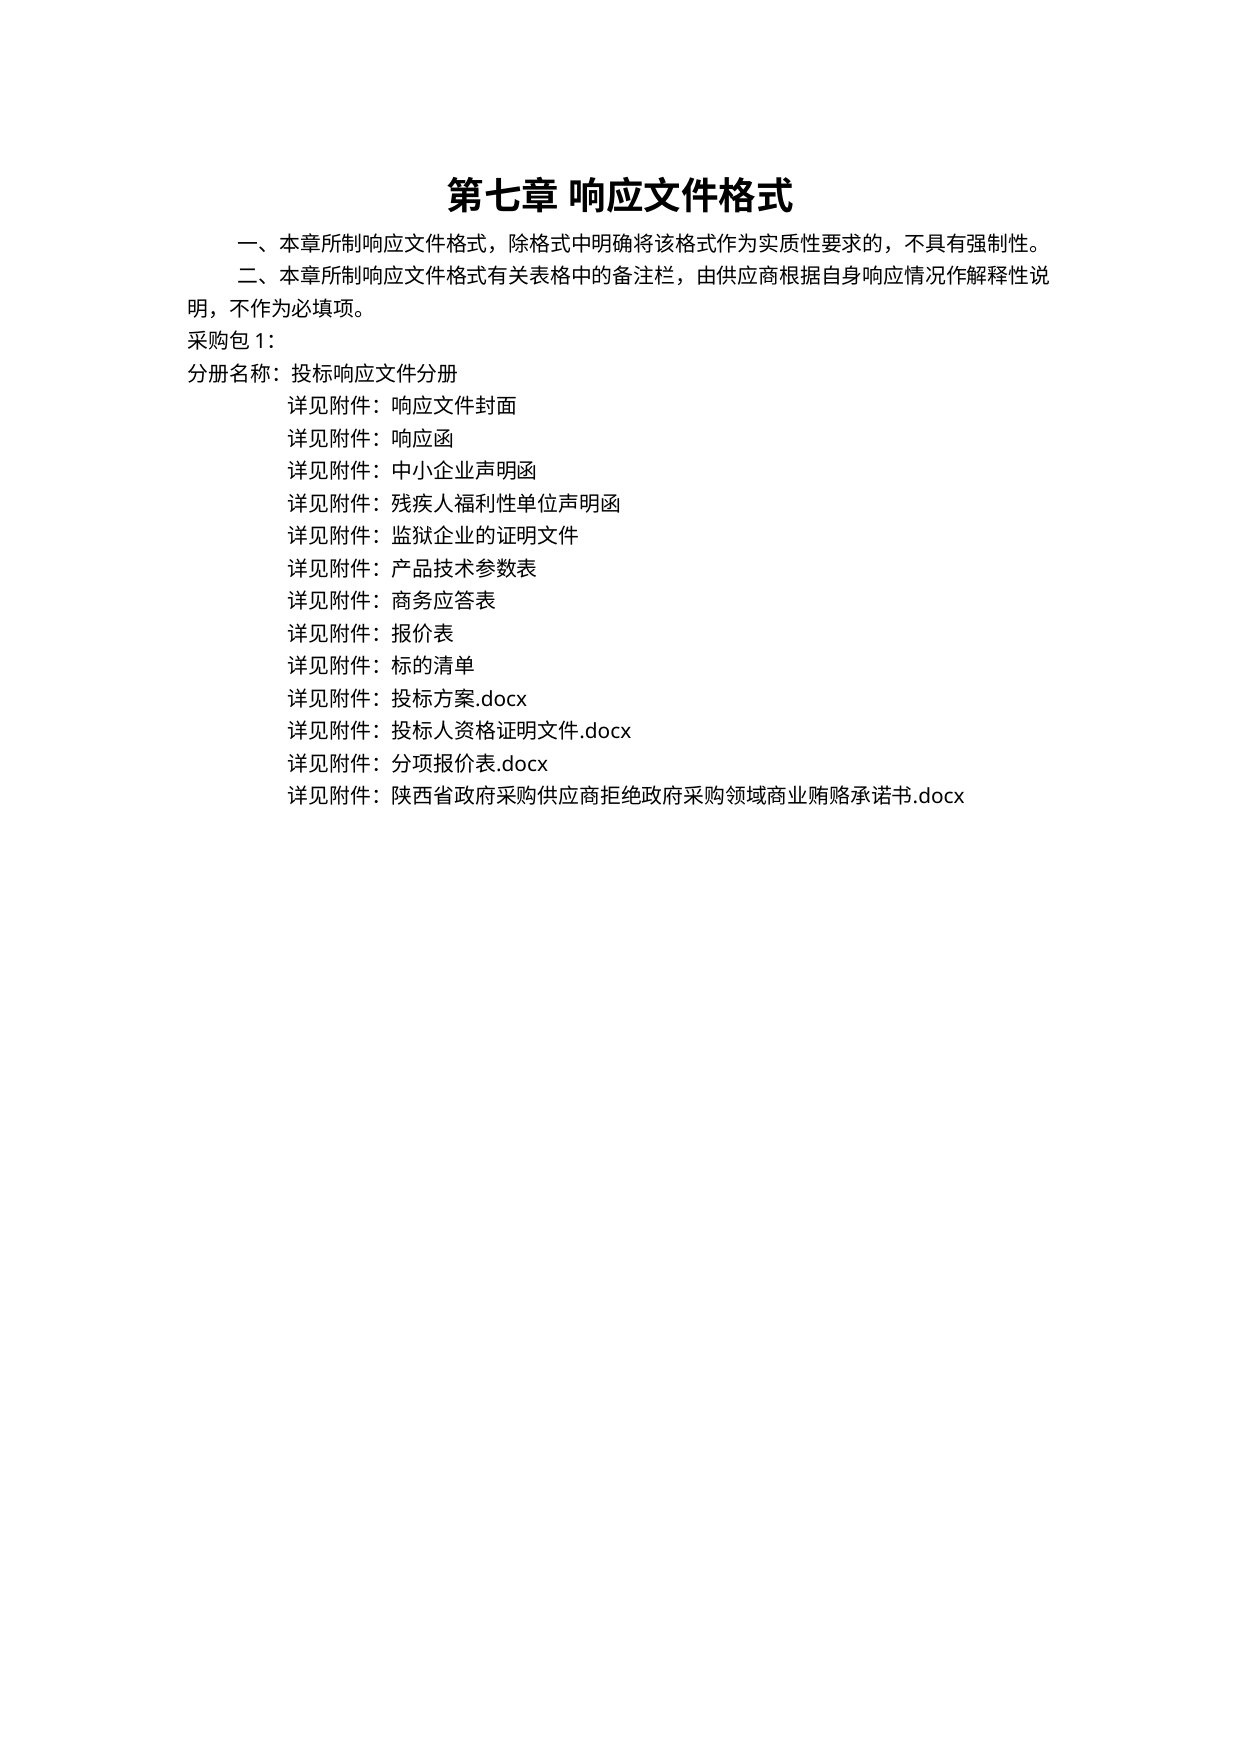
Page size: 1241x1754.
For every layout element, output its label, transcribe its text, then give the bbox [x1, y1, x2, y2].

text 详见附件：投标人资格证明文件.docx [187, 714, 1053, 747]
text 详见附件：残疾人福利性单位声明函 [187, 487, 1053, 519]
text 详见附件：报价表 [187, 617, 1053, 649]
text 详见附件：投标方案.docx [187, 682, 1053, 714]
text 详见附件：中小企业声明函 [187, 454, 1053, 487]
text 第七章 响应文件格式 [187, 162, 1053, 227]
text 详见附件：响应文件封面 [187, 389, 1053, 422]
text 详见附件：产品技术参数表 [187, 552, 1053, 584]
text 详见附件：响应函 [187, 422, 1053, 454]
text 详见附件：陕西省政府采购供应商拒绝政府采购领域商业贿赂承诺书.docx [187, 779, 1053, 812]
text 采购包1： [187, 324, 1053, 357]
text 分册名称：投标响应文件分册 [187, 357, 1053, 389]
text 详见附件：分项报价表.docx [187, 747, 1053, 779]
text 详见附件：标的清单 [187, 649, 1053, 682]
text 二、本章所制响应文件格式有关表格中的备注栏，由供应商根据自身响应情况作解释性说明，不作为必填项。 [187, 259, 1053, 324]
text 详见附件：商务应答表 [187, 584, 1053, 617]
text 详见附件：监狱企业的证明文件 [187, 519, 1053, 552]
text 一、本章所制响应文件格式，除格式中明确将该格式作为实质性要求的，不具有强制性。 [187, 227, 1053, 259]
